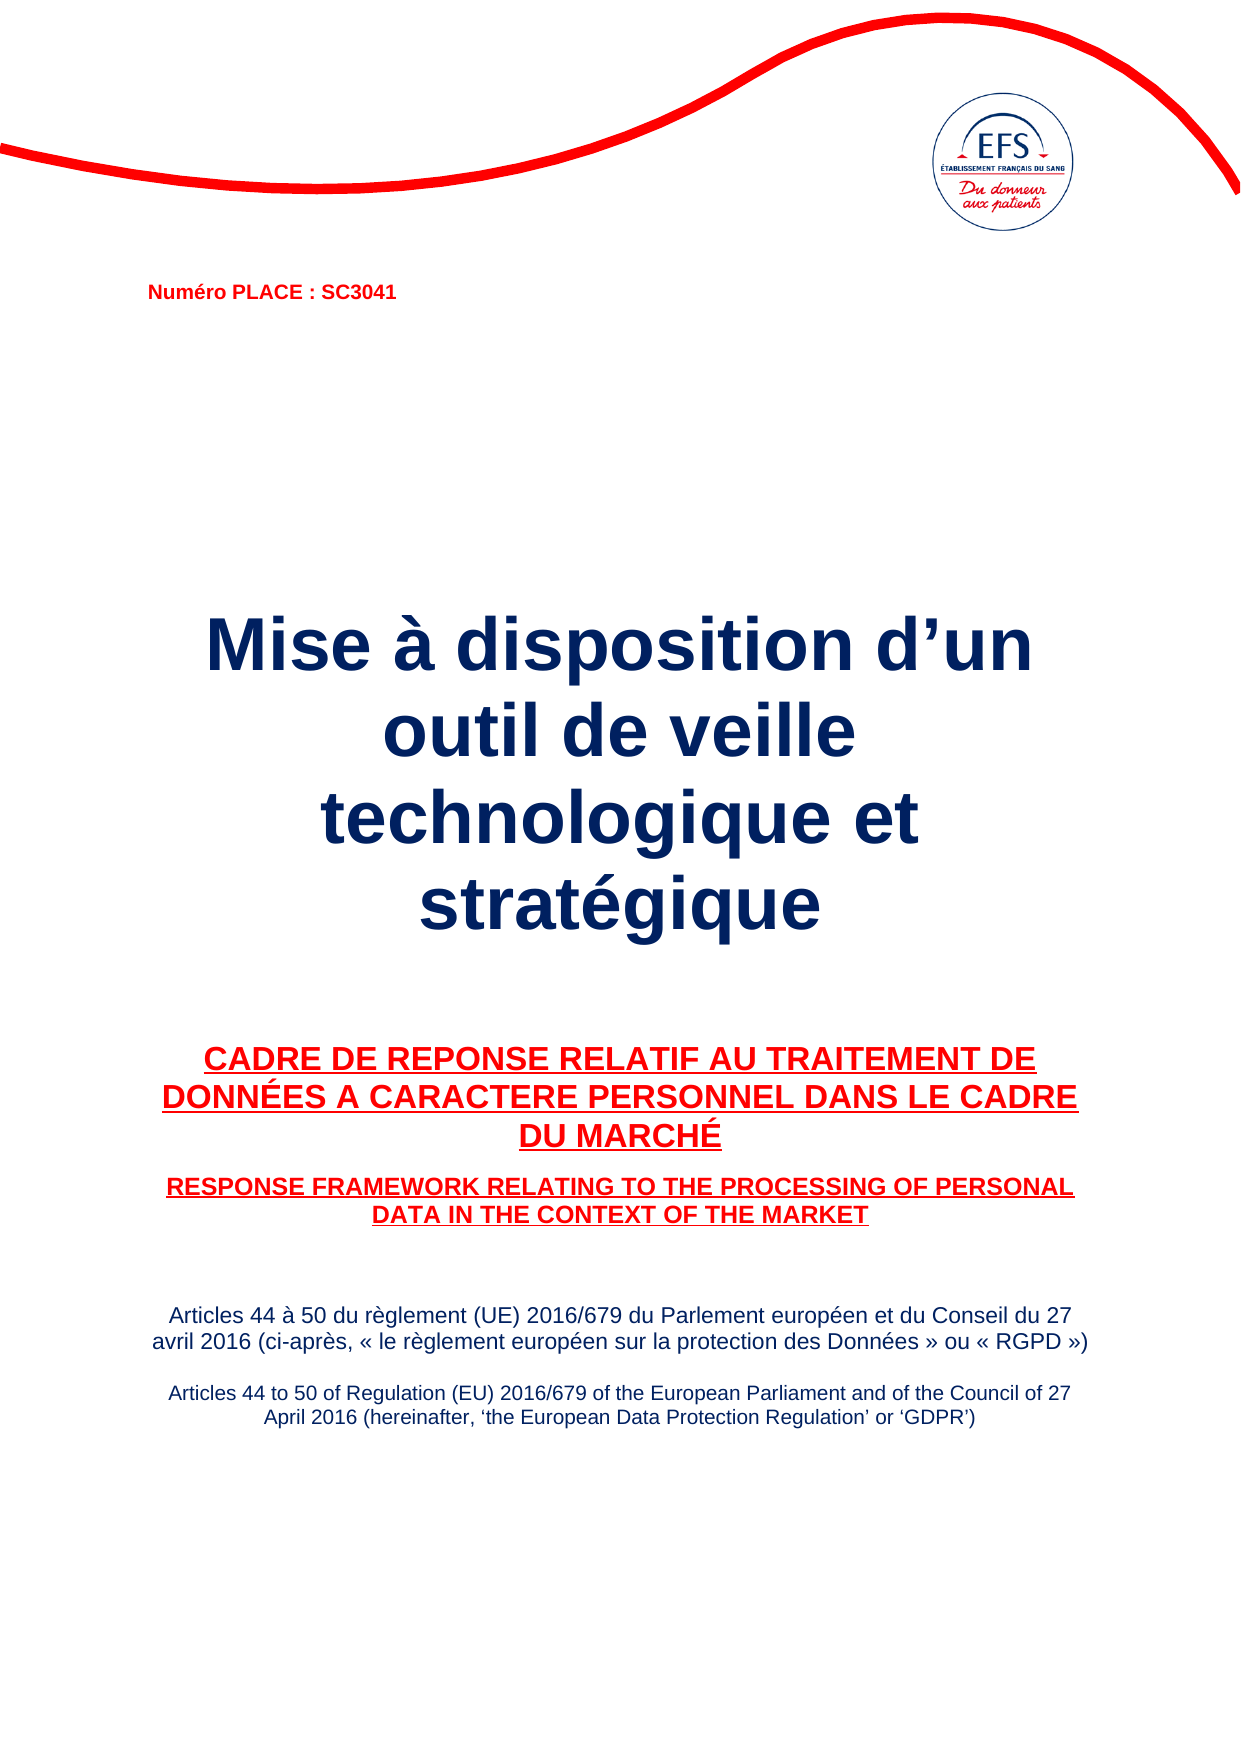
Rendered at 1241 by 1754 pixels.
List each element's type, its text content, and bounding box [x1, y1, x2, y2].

text CADRE DE REPONSE RELATIF AU TRAITEMENT DE DONNÉES A CARACTERE PERSONNEL DANS LE CADRE DU MARCHÉ [148, 1039, 1093, 1154]
picture [912, 73, 1093, 250]
text Mise à disposition d’un outil de veille technologique et stratégique [148, 600, 1093, 945]
text RESPONSE FRAMEWORK RELATING TO THE PROCESSING OF PERSONAL DATA IN THE CONTEXT OF THE MARKET [148, 1171, 1093, 1229]
text Articles 44 to 50 of Regulation (EU) 2016/679 of the European Parliament and of the Council of 27 April 2016 (hereinafter, ‘the European Data Protection Regulation’ or ‘GDPR’) [148, 1381, 1093, 1429]
text Articles 44 à 50 du règlement (UE) 2016/679 du Parlement européen et du Conseil du 27 avril 2016 (ci-après, « le règlement européen sur la protection des Données » ou « RGPD ») [148, 1302, 1093, 1354]
text Numéro PLACE : SC3041 [148, 280, 1093, 304]
